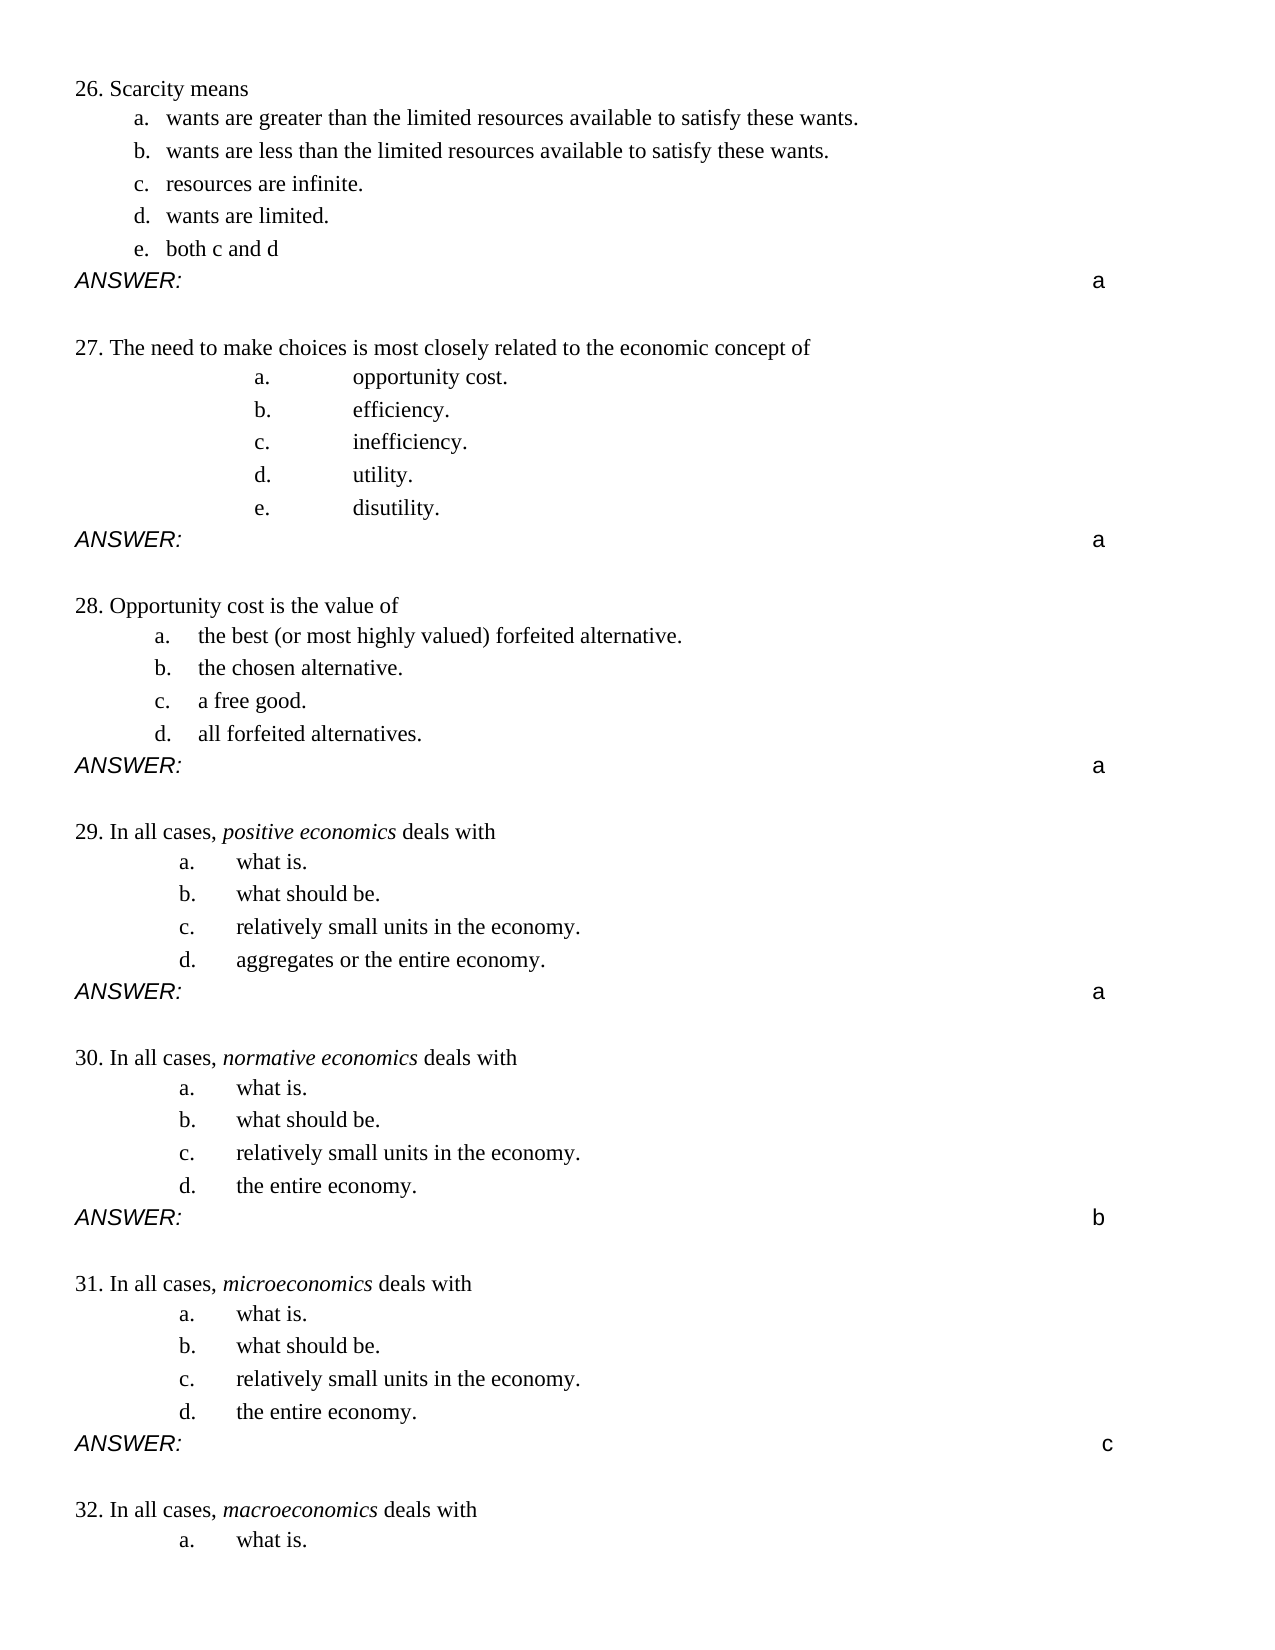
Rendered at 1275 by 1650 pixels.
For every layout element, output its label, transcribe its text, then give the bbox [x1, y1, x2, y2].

table_header 27. The need to make choices is most closely related to the economic concept of [75, 360, 1200, 556]
table_header 31. In all cases, microeconomics deals with [75, 1297, 1200, 1460]
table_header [75, 1523, 1200, 1555]
table_header 30. In all cases, normative economics deals with [75, 1071, 1200, 1234]
table_header 28. Opportunity cost is the value of [75, 619, 1200, 782]
table_header 26. Scarcity means [75, 101, 1200, 297]
table_header 29. In all cases, positive economics deals with [75, 845, 1200, 1008]
